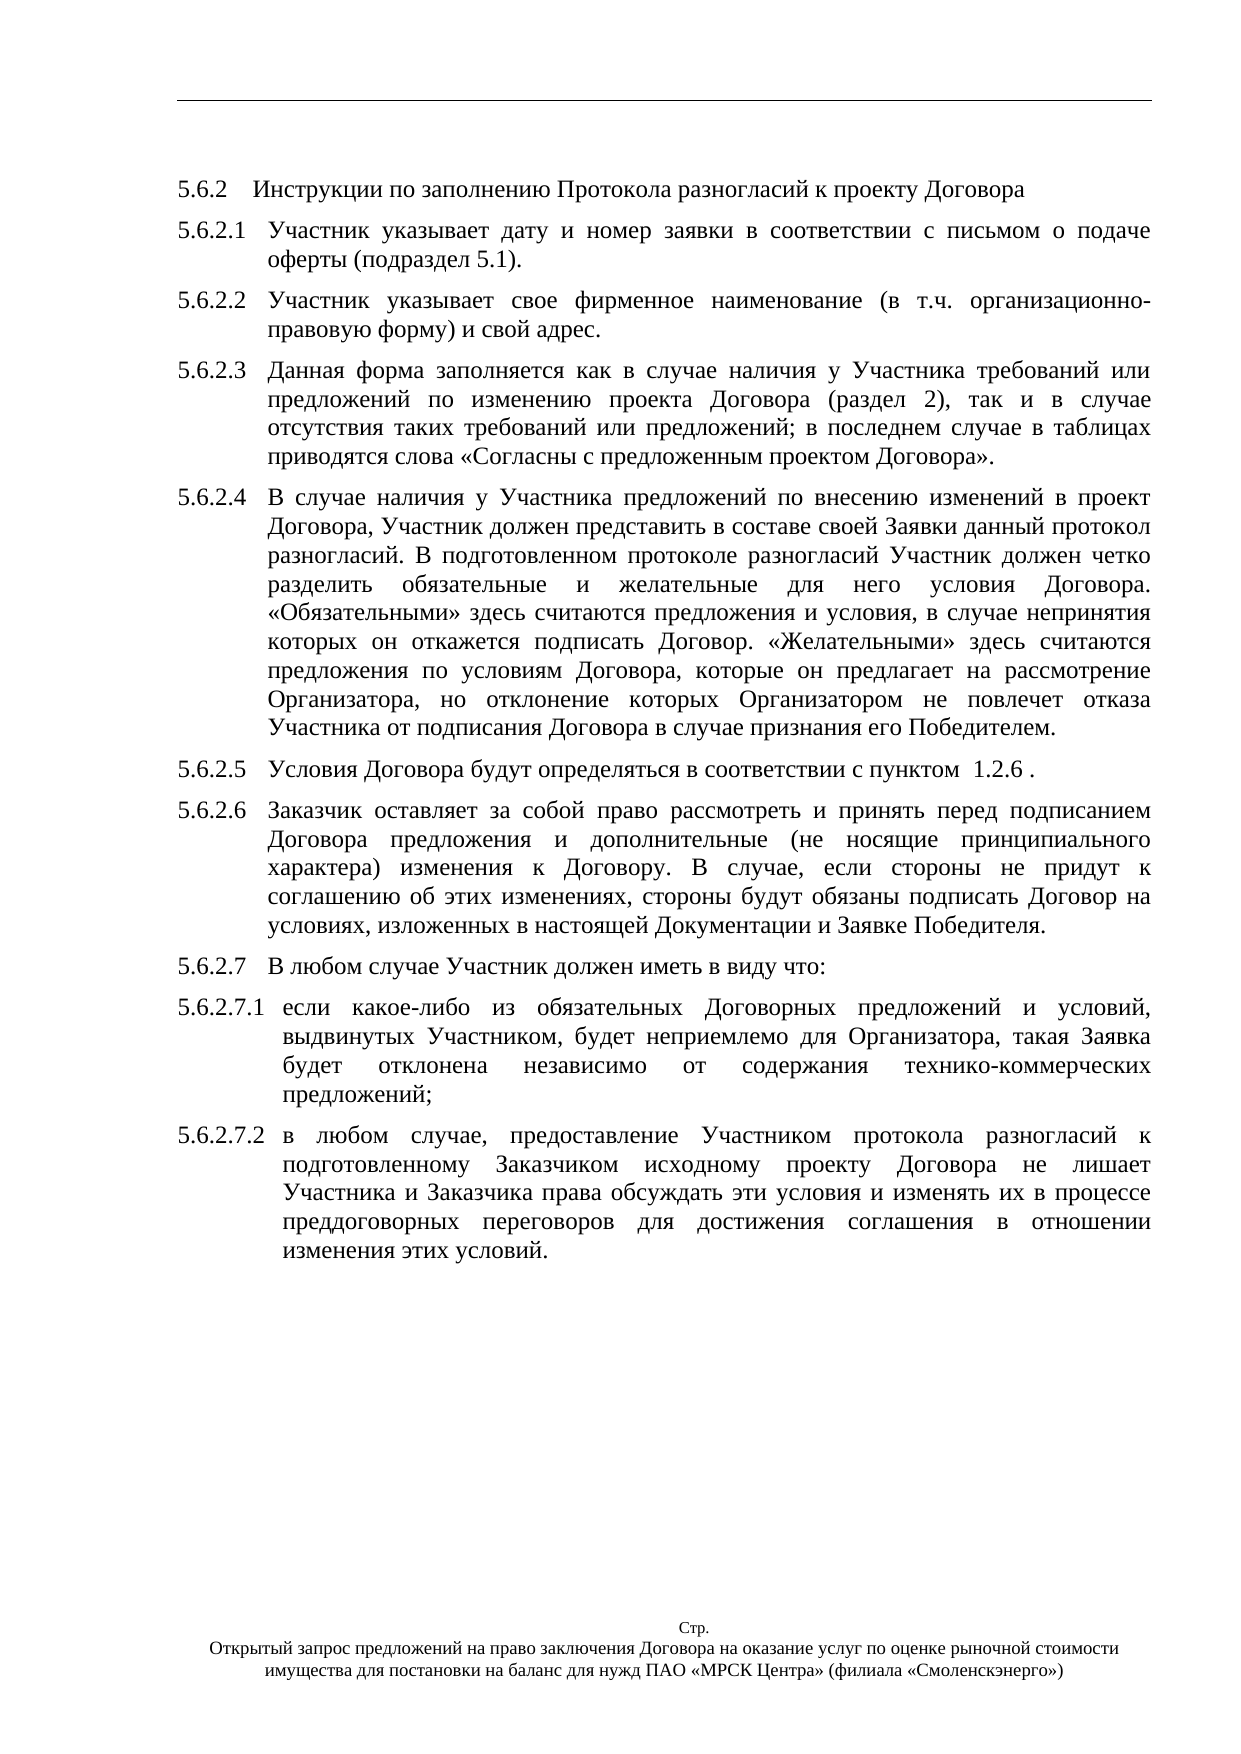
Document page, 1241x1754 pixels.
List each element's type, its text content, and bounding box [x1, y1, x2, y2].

list в любом случае, предоставление Участником протокола разногласий к подготовленному Заказчиком исходному проекту Договора не лишает Участника и Заказчика права обсуждать эти условия и изменять их в процессе преддоговорных переговоров для достижения соглашения в отношении изменения этих условий. [177, 1120, 1152, 1264]
list В любом случае Участник должен иметь в виду что: [177, 951, 1152, 980]
list Данная форма заполняется как в случае наличия у Участника требований или предложений по изменению проекта Договора (раздел 2), так и в случае отсутствия таких требований или предложений; в последнем случае в таблицах приводятся слова «Согласны с предложенным проектом Договора». [177, 355, 1152, 470]
list Участник указывает свое фирменное наименование (в т.ч. организационно-правовую форму) и свой адрес. [177, 285, 1152, 342]
list Заказчик оставляет за собой право рассмотреть и принять перед подписанием Договора предложения и дополнительные (не носящие принципиального характера) изменения к Договору. В случае, если стороны не придут к соглашению об этих изменениях, стороны будут обязаны подписать Договор на условиях, изложенных в настоящей Документации и Заявке Победителя. [177, 795, 1152, 939]
list В случае наличия у Участника предложений по внесению изменений в проект Договора, Участник должен представить в составе своей Заявки данный протокол разногласий. В подготовленном протоколе разногласий Участник должен четко разделить обязательные и желательные для него условия Договора. «Обязательными» здесь считаются предложения и условия, в случае непринятия которых он откажется подписать Договор. «Желательными» здесь считаются предложения по условиям Договора, которые он предлагает на рассмотрение Организатора, но отклонение которых Организатором не повлечет отказа Участника от подписания Договора в случае признания его Победителем. [177, 482, 1152, 741]
subtitle Инструкции по заполнению Протокола разногласий к проекту Договора [177, 174, 1152, 202]
list если какое-либо из обязательных Договорных предложений и условий, выдвинутых Участником, будет неприемлемо для Организатора, такая Заявка будет отклонена независимо от содержания технико-коммерческих предложений; [177, 992, 1152, 1107]
list Участник указывает дату и номер заявки в соответствии с письмом о подаче оферты (подраздел 5.1). [177, 215, 1152, 272]
list Условия Договора будут определяться в соответствии с пунктом 1.2.6 . [177, 754, 1152, 782]
